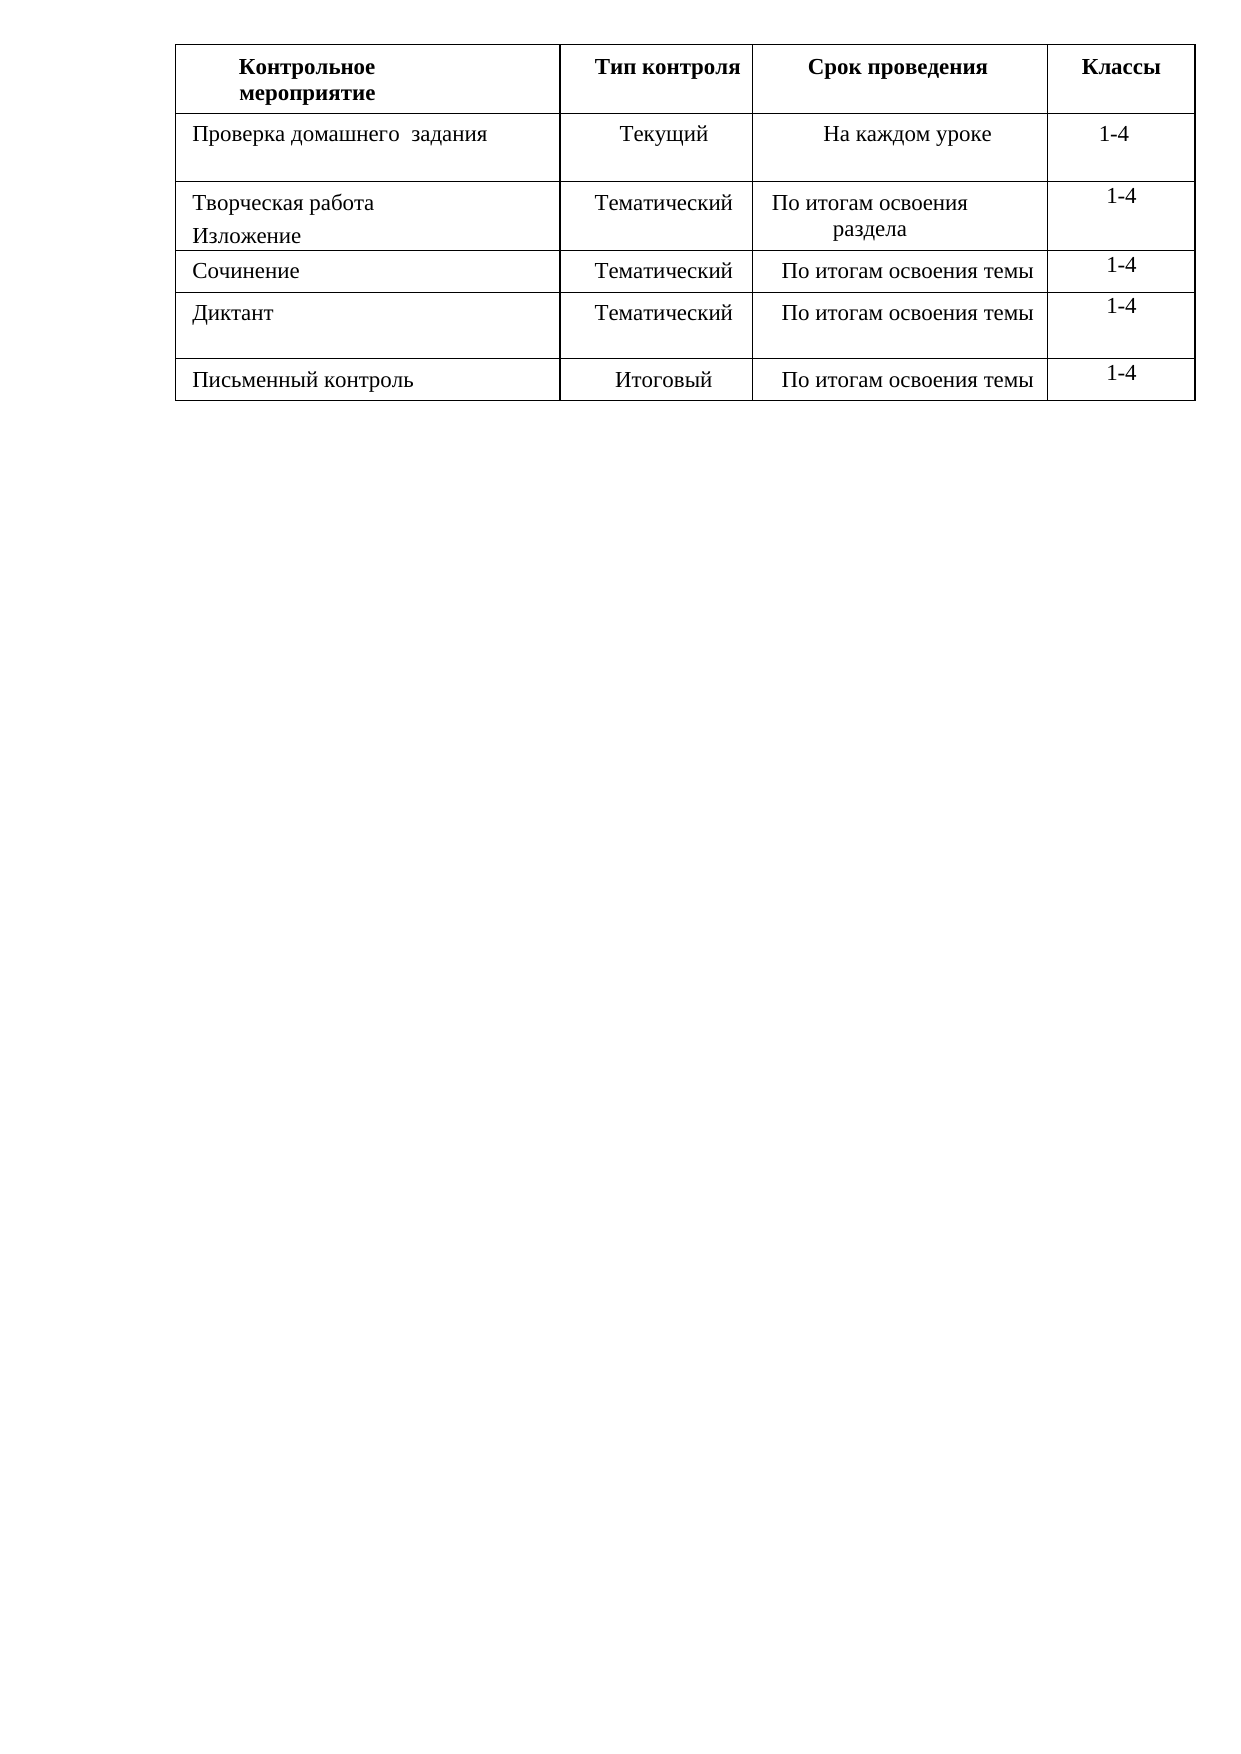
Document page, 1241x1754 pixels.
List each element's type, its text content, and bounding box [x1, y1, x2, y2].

table_cell На каждом уроке [753, 114, 1047, 181]
table_cell Письменный контроль [176, 359, 559, 400]
table_cell По итогам освоения темы [753, 293, 1047, 358]
table_header Срок проведения [753, 45, 1047, 113]
table_header Контрольное мероприятие [176, 45, 559, 113]
table_cell 1-4 [1048, 182, 1194, 250]
table_cell Тематический [561, 293, 752, 358]
table_cell По итогам освоения темы [753, 251, 1047, 292]
table_header Тип контроля [561, 45, 752, 113]
table_cell 1-4 [1048, 251, 1194, 292]
table_cell Проверка домашнего задания [176, 114, 559, 181]
table_cell Тематический [561, 251, 752, 292]
table_cell Диктант [176, 293, 559, 358]
table_cell По итогам освоения раздела [753, 182, 1047, 250]
table_cell 1-4 [1048, 359, 1194, 400]
table_cell По итогам освоения темы [753, 359, 1047, 400]
table_cell Сочинение [176, 251, 559, 292]
table_cell Тематический [561, 182, 752, 250]
table_header Классы [1048, 45, 1194, 113]
table_cell Итоговый [561, 359, 752, 400]
table_cell 1-4 [1048, 114, 1194, 181]
table_cell Текущий [561, 114, 752, 181]
table_cell 1-4 [1048, 293, 1194, 358]
table_cell Творческая работа Изложение [176, 182, 559, 250]
